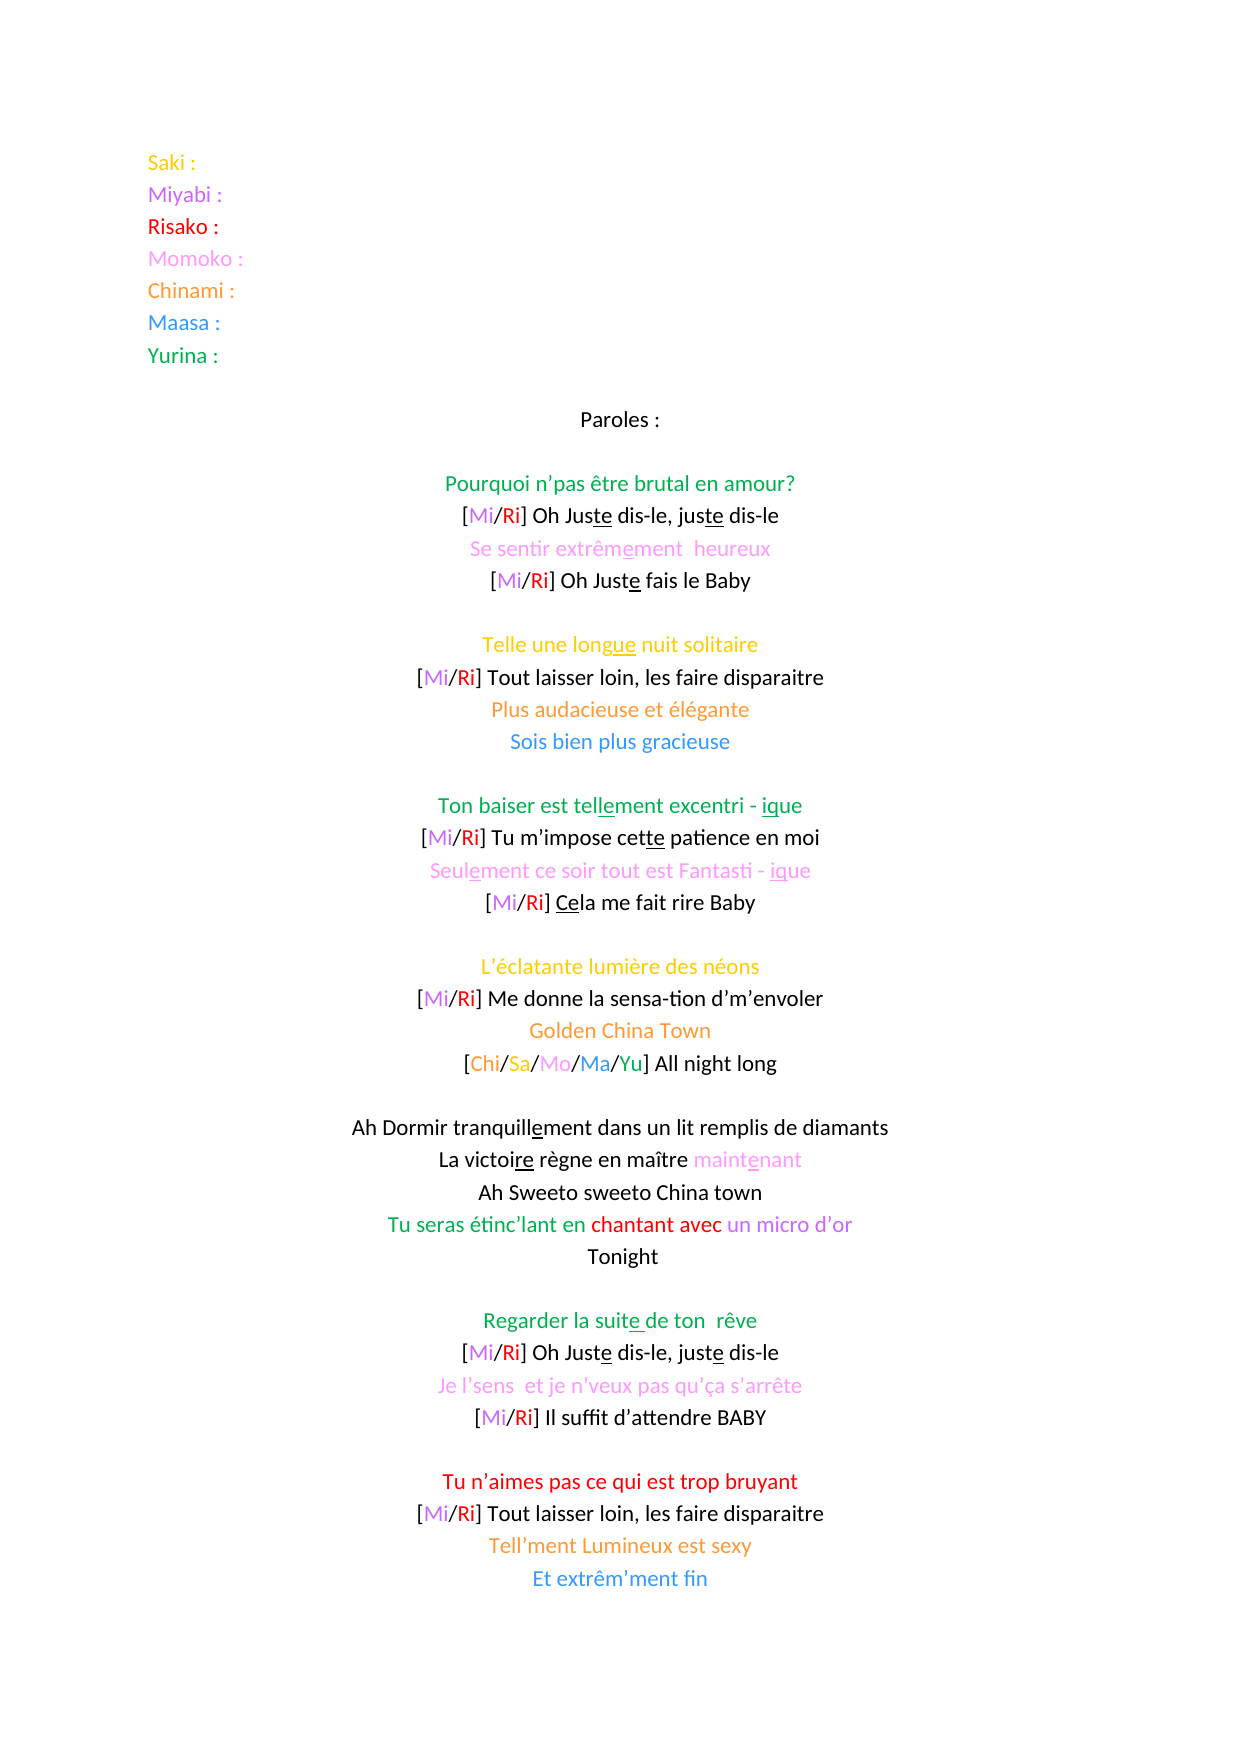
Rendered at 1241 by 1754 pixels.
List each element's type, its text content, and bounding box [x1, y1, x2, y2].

text [Mi/Ri] Me donne la sensa-tion d’m’envoler [148, 984, 1093, 1012]
text Pourquoi n’pas être brutal en amour? [148, 469, 1093, 497]
text L’éclatante lumière des néons [148, 952, 1093, 980]
text Tu seras étinc’lant en chantant avec un micro d’or [148, 1210, 1093, 1238]
text Tonight [148, 1242, 1093, 1270]
text La victoire règne en maître maintenant [148, 1145, 1093, 1173]
text Telle une longue nuit solitaire [148, 630, 1093, 658]
text Plus audacieuse et élégante [148, 695, 1093, 723]
text Se sentir extrêmement heureux [148, 534, 1093, 562]
text Golden China Town [148, 1017, 1093, 1045]
text Chinami : [148, 276, 1093, 304]
text Regarder la suite de ton rêve [148, 1306, 1093, 1334]
text Saki : [148, 148, 1093, 176]
text Ah Dormir tranquillement dans un lit remplis de diamants [148, 1113, 1093, 1141]
text Seulement ce soir tout est Fantasti - ique [148, 856, 1093, 884]
text [Chi/Sa/Mo/Ma/Yu] All night long [148, 1049, 1093, 1077]
text [Mi/Ri] Oh Juste fais le Baby [148, 566, 1093, 594]
text Je l’sens et je n’veux pas qu’ça s’arrête [148, 1371, 1093, 1399]
text Maasa : [148, 308, 1093, 337]
text Miyabi : [148, 180, 1093, 208]
text [Mi/Ri] Tout laisser loin, les faire disparaitre [148, 1499, 1093, 1527]
text Sois bien plus gracieuse [148, 727, 1093, 755]
text [Mi/Ri] Cela me fait rire Baby [148, 888, 1093, 916]
text [Mi/Ri] Oh Juste dis-le, juste dis-le [148, 502, 1093, 530]
text Tell’ment Lumineux est sexy [148, 1532, 1093, 1560]
text Risako : [148, 212, 1093, 240]
text Et extrêm’ment fin [148, 1564, 1093, 1592]
text Ton baiser est tellement excentri - ique [148, 791, 1093, 819]
text [Mi/Ri] Il suffit d’attendre BABY [148, 1403, 1093, 1431]
text Yurina : [148, 341, 1093, 369]
text Tu n’aimes pas ce qui est trop bruyant [148, 1467, 1093, 1495]
text [Mi/Ri] Tout laisser loin, les faire disparaitre [148, 663, 1093, 691]
text [Mi/Ri] Oh Juste dis-le, juste dis-le [148, 1338, 1093, 1367]
text Paroles : [148, 405, 1093, 433]
text Momoko : [148, 244, 1093, 272]
text Ah Sweeto sweeto China town [148, 1178, 1093, 1206]
text [Mi/Ri] Tu m’impose cette patience en moi [148, 823, 1093, 852]
